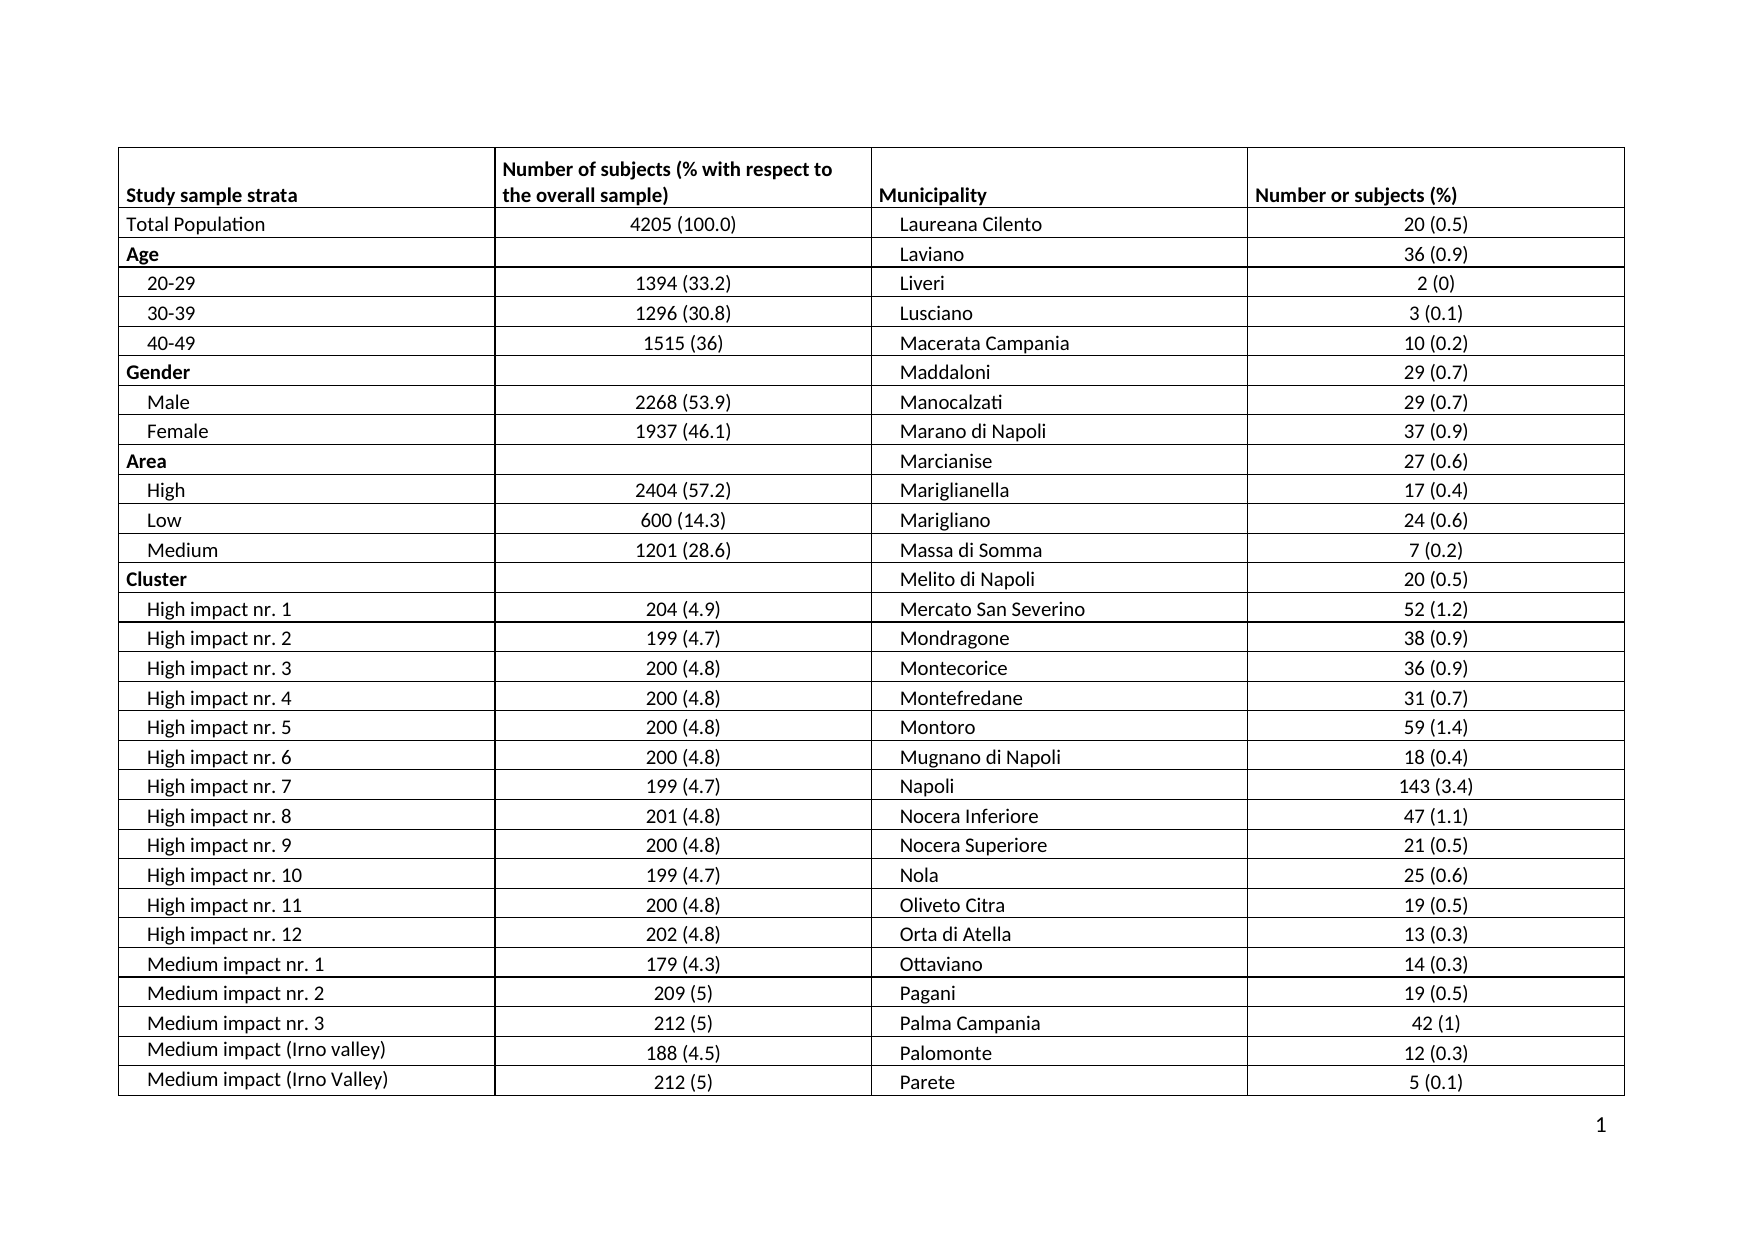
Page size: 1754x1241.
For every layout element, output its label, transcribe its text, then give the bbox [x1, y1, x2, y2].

table_cell Marano di Napoli [872, 415, 1247, 444]
table_cell Parete [872, 1066, 1247, 1095]
table_cell 199 (4.7) [496, 859, 871, 888]
table_cell Manocalzati [872, 386, 1247, 414]
table_cell 2268 (53.9) [496, 386, 871, 414]
table_cell Mondragone [872, 623, 1247, 651]
table_cell High impact nr. 6 [119, 741, 494, 769]
table_cell 27 (0.6) [1248, 445, 1624, 473]
table_cell Lusciano [872, 297, 1247, 326]
table_cell 47 (1.1) [1248, 800, 1624, 828]
table_header Number or subjects (%) [1248, 148, 1624, 207]
table_cell Palma Campania [872, 1007, 1247, 1036]
table_cell 201 (4.8) [496, 800, 871, 828]
table_cell Laviano [872, 238, 1247, 266]
table_cell 199 (4.7) [496, 770, 871, 799]
table_cell 209 (5) [496, 978, 871, 1006]
table_cell Age [119, 238, 494, 266]
table_cell 30-39 [119, 297, 494, 326]
table_cell 179 (4.3) [496, 948, 871, 976]
table_cell 1394 (33.2) [496, 268, 871, 296]
table_cell Nola [872, 859, 1247, 888]
table_cell Area [119, 445, 494, 473]
table_cell 2404 (57.2) [496, 475, 871, 503]
table_cell 1937 (46.1) [496, 415, 871, 444]
table_cell [496, 563, 871, 592]
table_cell Nocera Superiore [872, 830, 1247, 858]
table_cell Female [119, 415, 494, 444]
table_cell 19 (0.5) [1248, 889, 1624, 917]
table_cell Marcianise [872, 445, 1247, 473]
table_cell Low [119, 504, 494, 533]
table_cell Gender [119, 356, 494, 385]
table_cell 29 (0.7) [1248, 356, 1624, 385]
table_cell 199 (4.7) [496, 623, 871, 651]
table_cell Medium impact nr. 2 [119, 978, 494, 1006]
table_header Number of subjects (% with respect to the overall sample) [496, 148, 871, 207]
table_cell Medium impact (Irno valley) nr. 4 [119, 1037, 494, 1065]
table_cell 31 (0.7) [1248, 682, 1624, 710]
table_cell High impact nr. 10 [119, 859, 494, 888]
table_cell 7 (0.2) [1248, 534, 1624, 562]
table_cell 5 (0.1) [1248, 1066, 1624, 1095]
table_cell High impact nr. 9 [119, 830, 494, 858]
table_cell Nocera Inferiore [872, 800, 1247, 828]
table_cell Palomonte [872, 1037, 1247, 1065]
table_cell 38 (0.9) [1248, 623, 1624, 651]
table_cell Massa di Somma [872, 534, 1247, 562]
table_cell 200 (4.8) [496, 830, 871, 858]
table_cell 10 (0.2) [1248, 327, 1624, 355]
table_cell 18 (0.4) [1248, 741, 1624, 769]
table_cell 59 (1.4) [1248, 711, 1624, 740]
table_cell 3 (0.1) [1248, 297, 1624, 326]
table_cell Medium impact (Irno Valley) nr. 5 [119, 1066, 494, 1095]
table_cell 188 (4.5) [496, 1037, 871, 1065]
table_cell Melito di Napoli [872, 563, 1247, 592]
table_cell High impact nr. 2 [119, 623, 494, 651]
table_cell 13 (0.3) [1248, 918, 1624, 947]
table_cell 24 (0.6) [1248, 504, 1624, 533]
table_cell Montefredane [872, 682, 1247, 710]
table_cell High impact nr. 4 [119, 682, 494, 710]
table_cell 17 (0.4) [1248, 475, 1624, 503]
table_cell High [119, 475, 494, 503]
table_cell [496, 238, 871, 266]
table_cell Maddaloni [872, 356, 1247, 385]
table_cell 20 (0.5) [1248, 208, 1624, 237]
table_cell 21 (0.5) [1248, 830, 1624, 858]
table_cell Mugnano di Napoli [872, 741, 1247, 769]
table_cell High impact nr. 1 [119, 593, 494, 621]
table_cell Marigliano [872, 504, 1247, 533]
table_cell Pagani [872, 978, 1247, 1006]
table_cell 1201 (28.6) [496, 534, 871, 562]
table_cell Montoro [872, 711, 1247, 740]
table_cell 42 (1) [1248, 1007, 1624, 1036]
table_cell Total Population [119, 208, 494, 237]
table_cell 143 (3.4) [1248, 770, 1624, 799]
table_cell 1296 (30.8) [496, 297, 871, 326]
table_cell 600 (14.3) [496, 504, 871, 533]
table_cell 1515 (36) [496, 327, 871, 355]
table_cell 14 (0.3) [1248, 948, 1624, 976]
table_cell Montecorice [872, 652, 1247, 681]
table_cell 20 (0.5) [1248, 563, 1624, 592]
table_cell [496, 356, 871, 385]
table_cell 52 (1.2) [1248, 593, 1624, 621]
table_cell Medium impact nr. 1 [119, 948, 494, 976]
table_cell 40-49 [119, 327, 494, 355]
table_cell 200 (4.8) [496, 652, 871, 681]
table_cell Ottaviano [872, 948, 1247, 976]
table_cell High impact nr. 11 [119, 889, 494, 917]
table_cell Mariglianella [872, 475, 1247, 503]
table_cell Male [119, 386, 494, 414]
table_cell Napoli [872, 770, 1247, 799]
table_cell 200 (4.8) [496, 741, 871, 769]
table_cell 200 (4.8) [496, 711, 871, 740]
table_cell Liveri [872, 268, 1247, 296]
table_cell Mercato San Severino [872, 593, 1247, 621]
table_cell 25 (0.6) [1248, 859, 1624, 888]
table_cell Laureana Cilento [872, 208, 1247, 237]
table_cell High impact nr. 7 [119, 770, 494, 799]
table_cell High impact nr. 8 [119, 800, 494, 828]
table_header Municipality [872, 148, 1247, 207]
table_cell 4205 (100.0) [496, 208, 871, 237]
table_cell 29 (0.7) [1248, 386, 1624, 414]
table_cell 200 (4.8) [496, 682, 871, 710]
table_cell Orta di Atella [872, 918, 1247, 947]
table_cell 212 (5) [496, 1007, 871, 1036]
table_cell 212 (5) [496, 1066, 871, 1095]
table_cell 12 (0.3) [1248, 1037, 1624, 1065]
table_cell High impact nr. 3 [119, 652, 494, 681]
table_cell Cluster [119, 563, 494, 592]
table_cell 200 (4.8) [496, 889, 871, 917]
table_cell High impact nr. 12 [119, 918, 494, 947]
table_cell Medium [119, 534, 494, 562]
table_cell 2 (0) [1248, 268, 1624, 296]
table_cell Oliveto Citra [872, 889, 1247, 917]
table_cell [496, 445, 871, 473]
table_cell 202 (4.8) [496, 918, 871, 947]
table_cell Medium impact nr. 3 [119, 1007, 494, 1036]
table_header Study sample strata [119, 148, 494, 207]
table_cell 36 (0.9) [1248, 652, 1624, 681]
table_cell 204 (4.9) [496, 593, 871, 621]
table_cell 37 (0.9) [1248, 415, 1624, 444]
table_cell 20-29 [119, 268, 494, 296]
table_cell Macerata Campania [872, 327, 1247, 355]
table_cell 36 (0.9) [1248, 238, 1624, 266]
table_cell 19 (0.5) [1248, 978, 1624, 1006]
table_cell High impact nr. 5 [119, 711, 494, 740]
